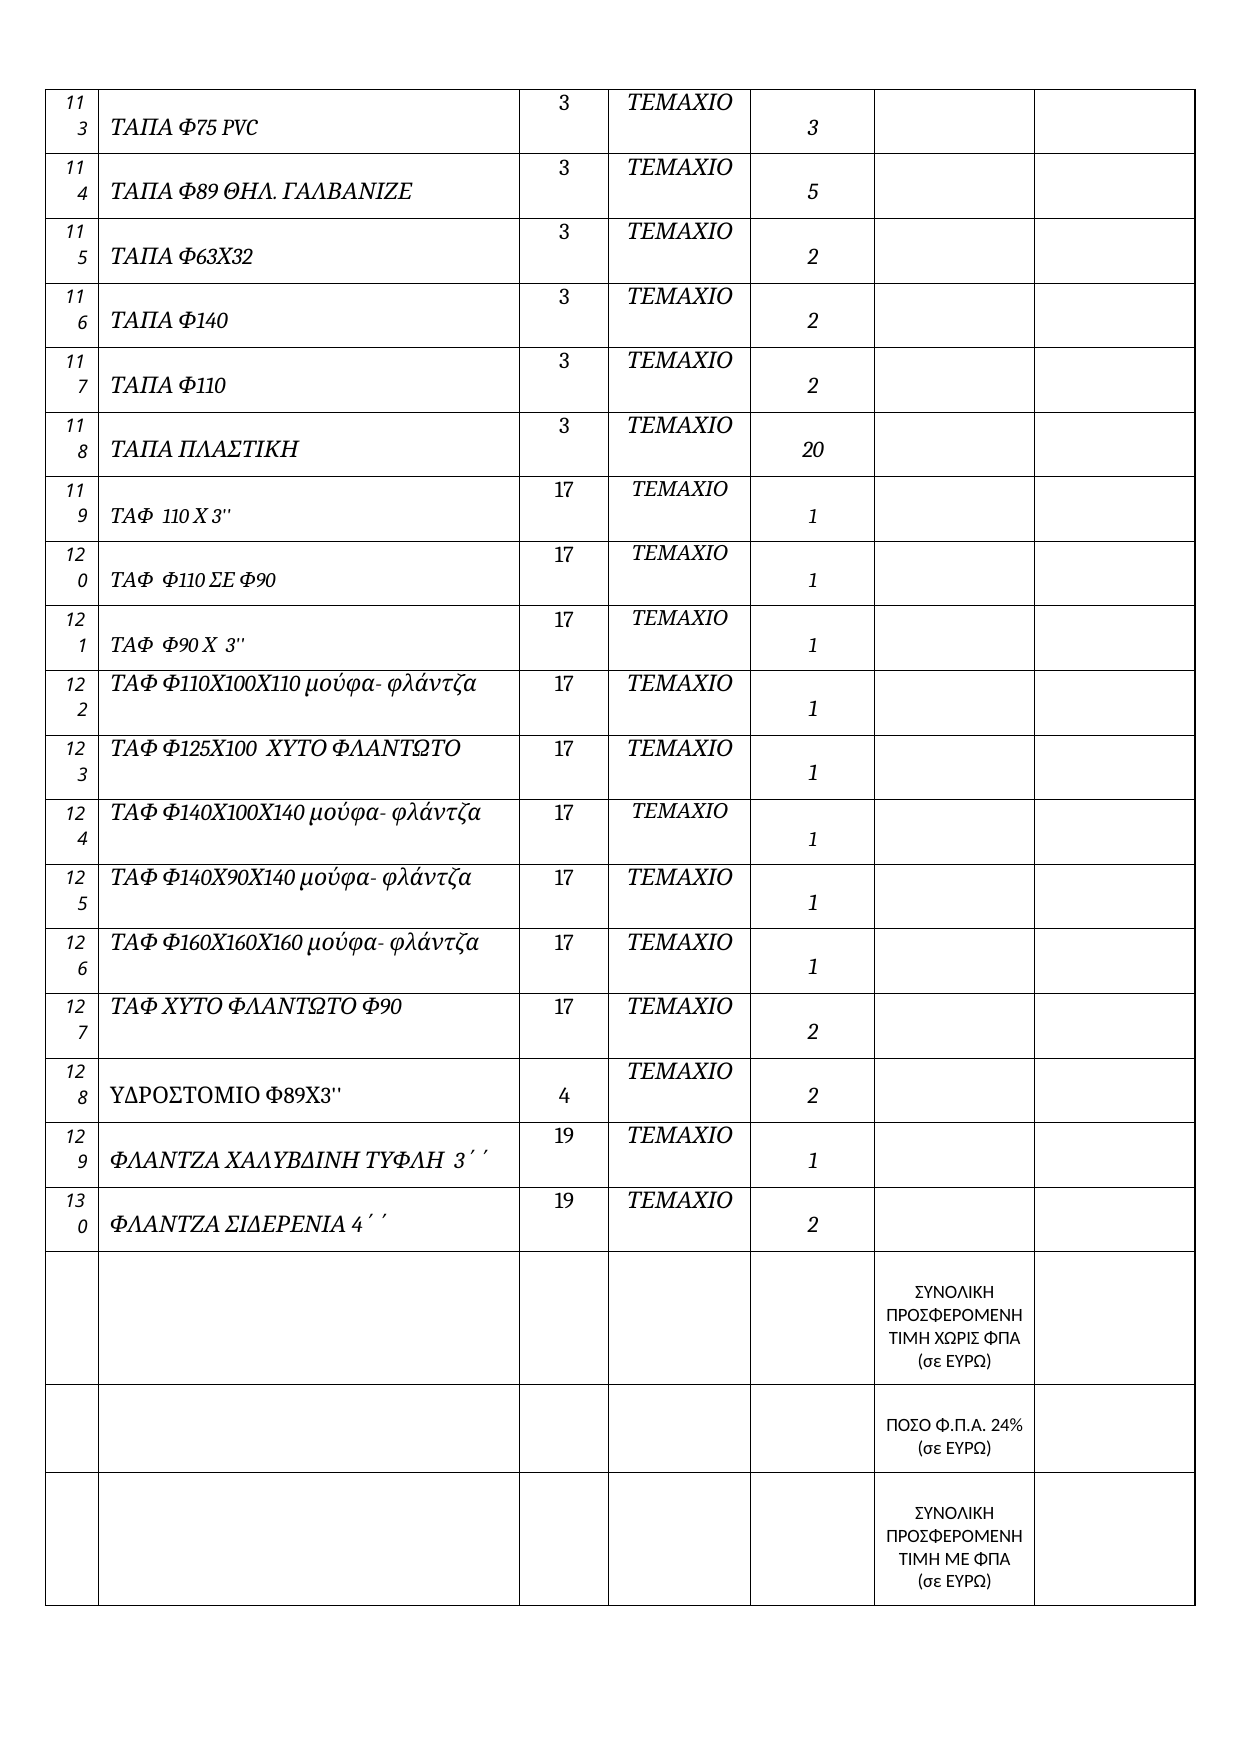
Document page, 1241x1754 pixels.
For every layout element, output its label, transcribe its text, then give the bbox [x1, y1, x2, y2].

table_cell [875, 477, 1034, 541]
table_cell ΤΕΜΑΧΙΟ [609, 1188, 750, 1251]
table_cell [520, 1473, 608, 1605]
table_cell ΤΕΜΑΧΙΟ [609, 929, 750, 993]
table_cell [751, 1385, 874, 1472]
table_cell [875, 542, 1034, 605]
table_cell ΣΥΝΟΛΙΚΗ ΠΡΟΣΦΕΡΟΜΕΝΗ ΤΙΜΗ ΜΕ ΦΠΑ (σε ΕΥΡΩ) [875, 1473, 1034, 1605]
table_cell [1035, 606, 1194, 670]
table_cell 17 [520, 671, 608, 734]
table_cell [46, 1385, 98, 1472]
table_cell 3 [520, 90, 608, 153]
table_cell 2 [751, 284, 874, 347]
table_cell 1 [751, 542, 874, 605]
table_cell 1 [751, 477, 874, 541]
table_cell ΤΕΜΑΧΙΟ [609, 736, 750, 799]
table_cell 19 [520, 1188, 608, 1251]
table_cell 5 [751, 154, 874, 218]
table_cell [1035, 413, 1194, 476]
table_cell [875, 413, 1034, 476]
table_cell 2 [751, 348, 874, 412]
table_cell [751, 1473, 874, 1605]
table_cell 17 [520, 865, 608, 928]
table_cell ΤΑΦ Φ110Χ100Χ110 μούφα- φλάντζα [99, 671, 519, 734]
table_cell 20 [751, 413, 874, 476]
table_cell ΤΕΜΑΧΙΟ [609, 477, 750, 541]
table_cell [1035, 348, 1194, 412]
table_cell 17 [520, 994, 608, 1057]
table_cell [609, 1252, 750, 1384]
table_cell 1 [751, 865, 874, 928]
table_cell ΤΕΜΑΧΙΟ [609, 90, 750, 153]
table_cell [875, 994, 1034, 1057]
table_cell [875, 929, 1034, 993]
table_cell ΤΕΜΑΧΙΟ [609, 413, 750, 476]
table_cell ΤΕΜΑΧΙΟ [609, 1123, 750, 1187]
table_cell 123 [46, 736, 98, 799]
table_cell [1035, 1123, 1194, 1187]
table_cell [1035, 800, 1194, 864]
table_cell [1035, 284, 1194, 347]
table_cell 129 [46, 1123, 98, 1187]
table_cell 128 [46, 1059, 98, 1122]
table_cell [1035, 90, 1194, 153]
table_cell 2 [751, 1059, 874, 1122]
table_cell [875, 348, 1034, 412]
table_cell ΦΛΑΝΤΖΑ ΣΙΔΕΡΕΝΙΑ 4΄΄ [99, 1188, 519, 1251]
table_cell 1 [751, 1123, 874, 1187]
table_cell ΤΑΦ Φ140Χ90Χ140 μούφα- φλάντζα [99, 865, 519, 928]
table_cell [1035, 671, 1194, 734]
table_cell [46, 1473, 98, 1605]
table_cell ΤΑΦ Φ125Χ100 ΧΥΤΟ ΦΛΑΝΤΩΤΟ [99, 736, 519, 799]
table_cell 120 [46, 542, 98, 605]
table_cell ΠΟΣΟ Φ.Π.Α. 24% (σε ΕΥΡΩ) [875, 1385, 1034, 1472]
table_cell 117 [46, 348, 98, 412]
table_cell 119 [46, 477, 98, 541]
table_cell 124 [46, 800, 98, 864]
table_cell ΤΑΠΑ Φ89 ΘΗΛ. ΓΑΛΒΑΝΙΖΕ [99, 154, 519, 218]
table_cell ΤΕΜΑΧΙΟ [609, 606, 750, 670]
table_cell ΤΑΦ Φ160Χ160Χ160 μούφα- φλάντζα [99, 929, 519, 993]
table_cell 17 [520, 929, 608, 993]
table_cell 127 [46, 994, 98, 1057]
table_cell [875, 219, 1034, 282]
table_cell 3 [520, 219, 608, 282]
table_cell [99, 1252, 519, 1384]
table_cell 122 [46, 671, 98, 734]
table_cell 19 [520, 1123, 608, 1187]
table_cell 1 [751, 736, 874, 799]
table_cell [99, 1473, 519, 1605]
table_cell 130 [46, 1188, 98, 1251]
table_cell [1035, 219, 1194, 282]
table_cell 4 [520, 1059, 608, 1122]
table_cell ΤΕΜΑΧΙΟ [609, 865, 750, 928]
table_cell ΤΑΦ Φ140Χ100Χ140 μούφα- φλάντζα [99, 800, 519, 864]
table_cell [46, 1252, 98, 1384]
table_cell [875, 1188, 1034, 1251]
table_cell ΦΛΑΝΤΖΑ ΧΑΛΥΒΔΙΝΗ ΤΥΦΛΗ 3΄΄ [99, 1123, 519, 1187]
table_cell 115 [46, 219, 98, 282]
table_cell [1035, 1385, 1194, 1472]
table_cell [1035, 154, 1194, 218]
table_cell 3 [520, 284, 608, 347]
table_cell 1 [751, 800, 874, 864]
table_cell [609, 1385, 750, 1472]
table_cell 3 [520, 413, 608, 476]
table_cell [1035, 736, 1194, 799]
table_cell [875, 154, 1034, 218]
table_cell [875, 606, 1034, 670]
table_cell 1 [751, 671, 874, 734]
table_cell ΤΕΜΑΧΙΟ [609, 1059, 750, 1122]
table_cell ΤΑΦ Φ90 Χ 3'' [99, 606, 519, 670]
table_cell ΤΑΠΑ Φ75 PVC [99, 90, 519, 153]
table_cell ΤΑΠΑ Φ140 [99, 284, 519, 347]
table_cell [875, 736, 1034, 799]
table_cell 17 [520, 542, 608, 605]
table_cell [875, 671, 1034, 734]
table_cell [875, 1059, 1034, 1122]
table_cell 116 [46, 284, 98, 347]
table_cell ΤΕΜΑΧΙΟ [609, 800, 750, 864]
table_cell ΤΑΦ Φ110 ΣΕ Φ90 [99, 542, 519, 605]
table_cell [875, 865, 1034, 928]
table_cell 3 [520, 154, 608, 218]
table_cell 17 [520, 606, 608, 670]
table_cell 118 [46, 413, 98, 476]
table_cell [1035, 1188, 1194, 1251]
table_cell ΤΑΠΑ ΠΛΑΣΤΙΚΗ [99, 413, 519, 476]
table_cell [1035, 865, 1194, 928]
table_cell 2 [751, 219, 874, 282]
table_cell 2 [751, 994, 874, 1057]
table_cell [1035, 994, 1194, 1057]
table_cell ΥΔΡΟΣΤΟΜΙΟ Φ89Χ3'' [99, 1059, 519, 1122]
table_cell 113 [46, 90, 98, 153]
table_cell 17 [520, 736, 608, 799]
table_cell 3 [751, 90, 874, 153]
table_cell [1035, 542, 1194, 605]
table_cell [875, 1123, 1034, 1187]
table_cell 126 [46, 929, 98, 993]
table_cell ΣΥΝΟΛΙΚΗ ΠΡΟΣΦΕΡΟΜΕΝΗ ΤΙΜΗ ΧΩΡΙΣ ΦΠΑ (σε ΕΥΡΩ) [875, 1252, 1034, 1384]
table_cell [1035, 1252, 1194, 1384]
table_cell 17 [520, 800, 608, 864]
table_cell [99, 1385, 519, 1472]
table_cell [1035, 477, 1194, 541]
table_cell [1035, 1473, 1194, 1605]
table_cell ΤΕΜΑΧΙΟ [609, 994, 750, 1057]
table_cell [1035, 1059, 1194, 1122]
table_cell [875, 284, 1034, 347]
table_cell ΤΕΜΑΧΙΟ [609, 671, 750, 734]
table_cell [875, 800, 1034, 864]
table_cell 125 [46, 865, 98, 928]
table_cell [520, 1252, 608, 1384]
table_cell 1 [751, 929, 874, 993]
table_cell 121 [46, 606, 98, 670]
table_cell 114 [46, 154, 98, 218]
table_cell 1 [751, 606, 874, 670]
table_cell 17 [520, 477, 608, 541]
table_cell [520, 1385, 608, 1472]
table_cell ΤΕΜΑΧΙΟ [609, 154, 750, 218]
table_cell [751, 1252, 874, 1384]
table_cell ΤΑΠΑ Φ63Χ32 [99, 219, 519, 282]
table_cell [609, 1473, 750, 1605]
table_cell [1035, 929, 1194, 993]
table_cell 2 [751, 1188, 874, 1251]
table_cell ΤΑΦ ΧΥΤΟ ΦΛΑΝΤΩΤΟ Φ90 [99, 994, 519, 1057]
table_cell [875, 90, 1034, 153]
table_cell ΤΕΜΑΧΙΟ [609, 542, 750, 605]
table_cell ΤΑΠΑ Φ110 [99, 348, 519, 412]
table_cell ΤΕΜΑΧΙΟ [609, 348, 750, 412]
table_cell ΤΑΦ 110 Χ 3'' [99, 477, 519, 541]
table_cell ΤΕΜΑΧΙΟ [609, 284, 750, 347]
table_cell 3 [520, 348, 608, 412]
table_cell ΤΕΜΑΧΙΟ [609, 219, 750, 282]
